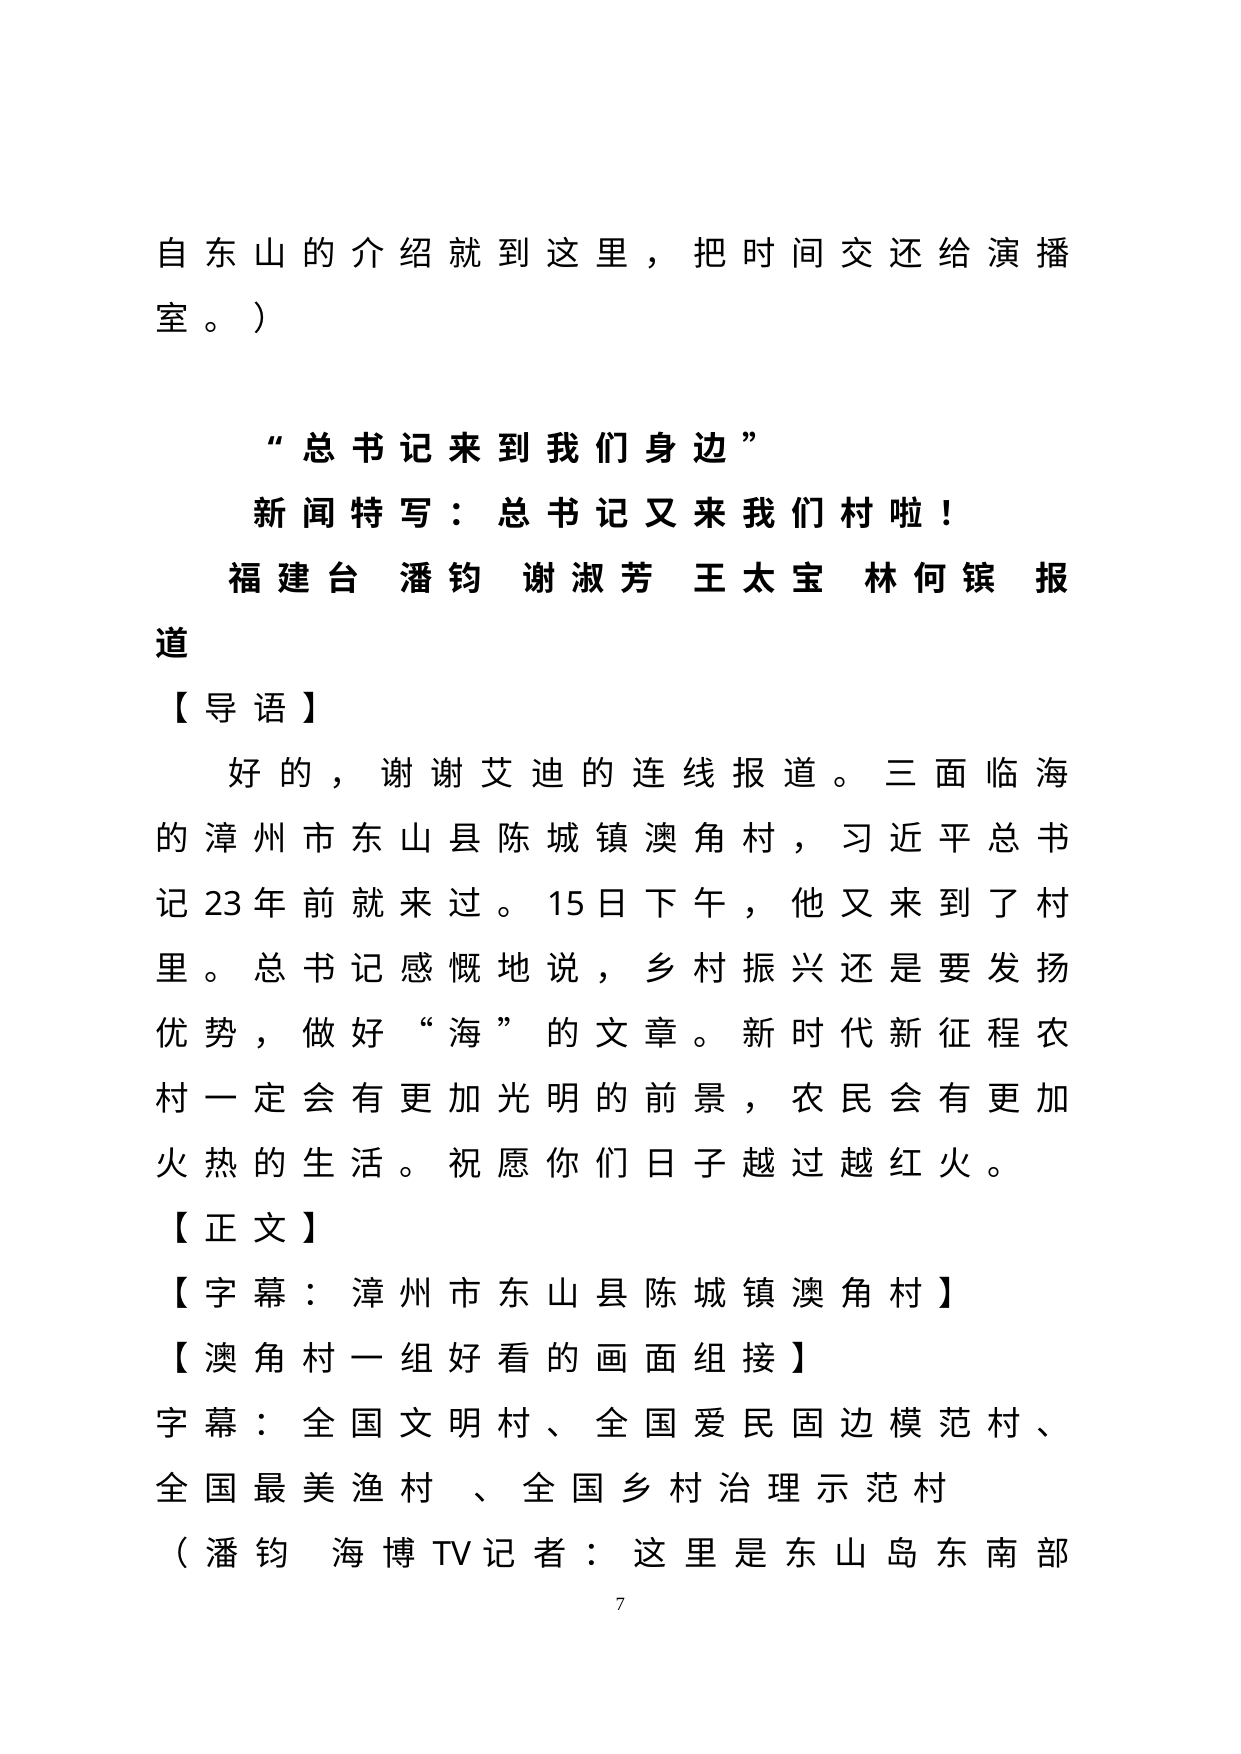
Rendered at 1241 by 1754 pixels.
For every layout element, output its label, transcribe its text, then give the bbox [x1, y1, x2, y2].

text 字幕：全国文明村、全国爱民固边模范村、全国最美渔村 、全国乡村治理示范村 [155, 1388, 1085, 1518]
text 【导语】 [155, 673, 1085, 738]
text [155, 218, 1085, 348]
text 新闻特写：总书记又来我们村啦！ [155, 478, 1085, 543]
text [155, 1518, 1085, 1583]
text 好的，谢谢艾迪的连线报道。三面临海的漳州市东山县陈城镇澳角村，习近平总书记23年前就来过。15日下午，他又来到了村里。总书记感慨地说，乡村振兴还是要发扬优势，做好“海”的文章。新时代新征程农村一定会有更加光明的前景，农民会有更加火热的生活。祝愿你们日子越过越红火。 [155, 738, 1085, 1193]
text 【澳角村一组好看的画面组接】 [155, 1323, 1085, 1388]
text 【正文】 [155, 1193, 1085, 1258]
text “总书记来到我们身边” [155, 413, 1085, 478]
text 【字幕：漳州市东山县陈城镇澳角村】 [155, 1258, 1085, 1323]
text 福建台 潘钧 谢淑芳 王太宝 林何镔 报道 [155, 543, 1085, 673]
